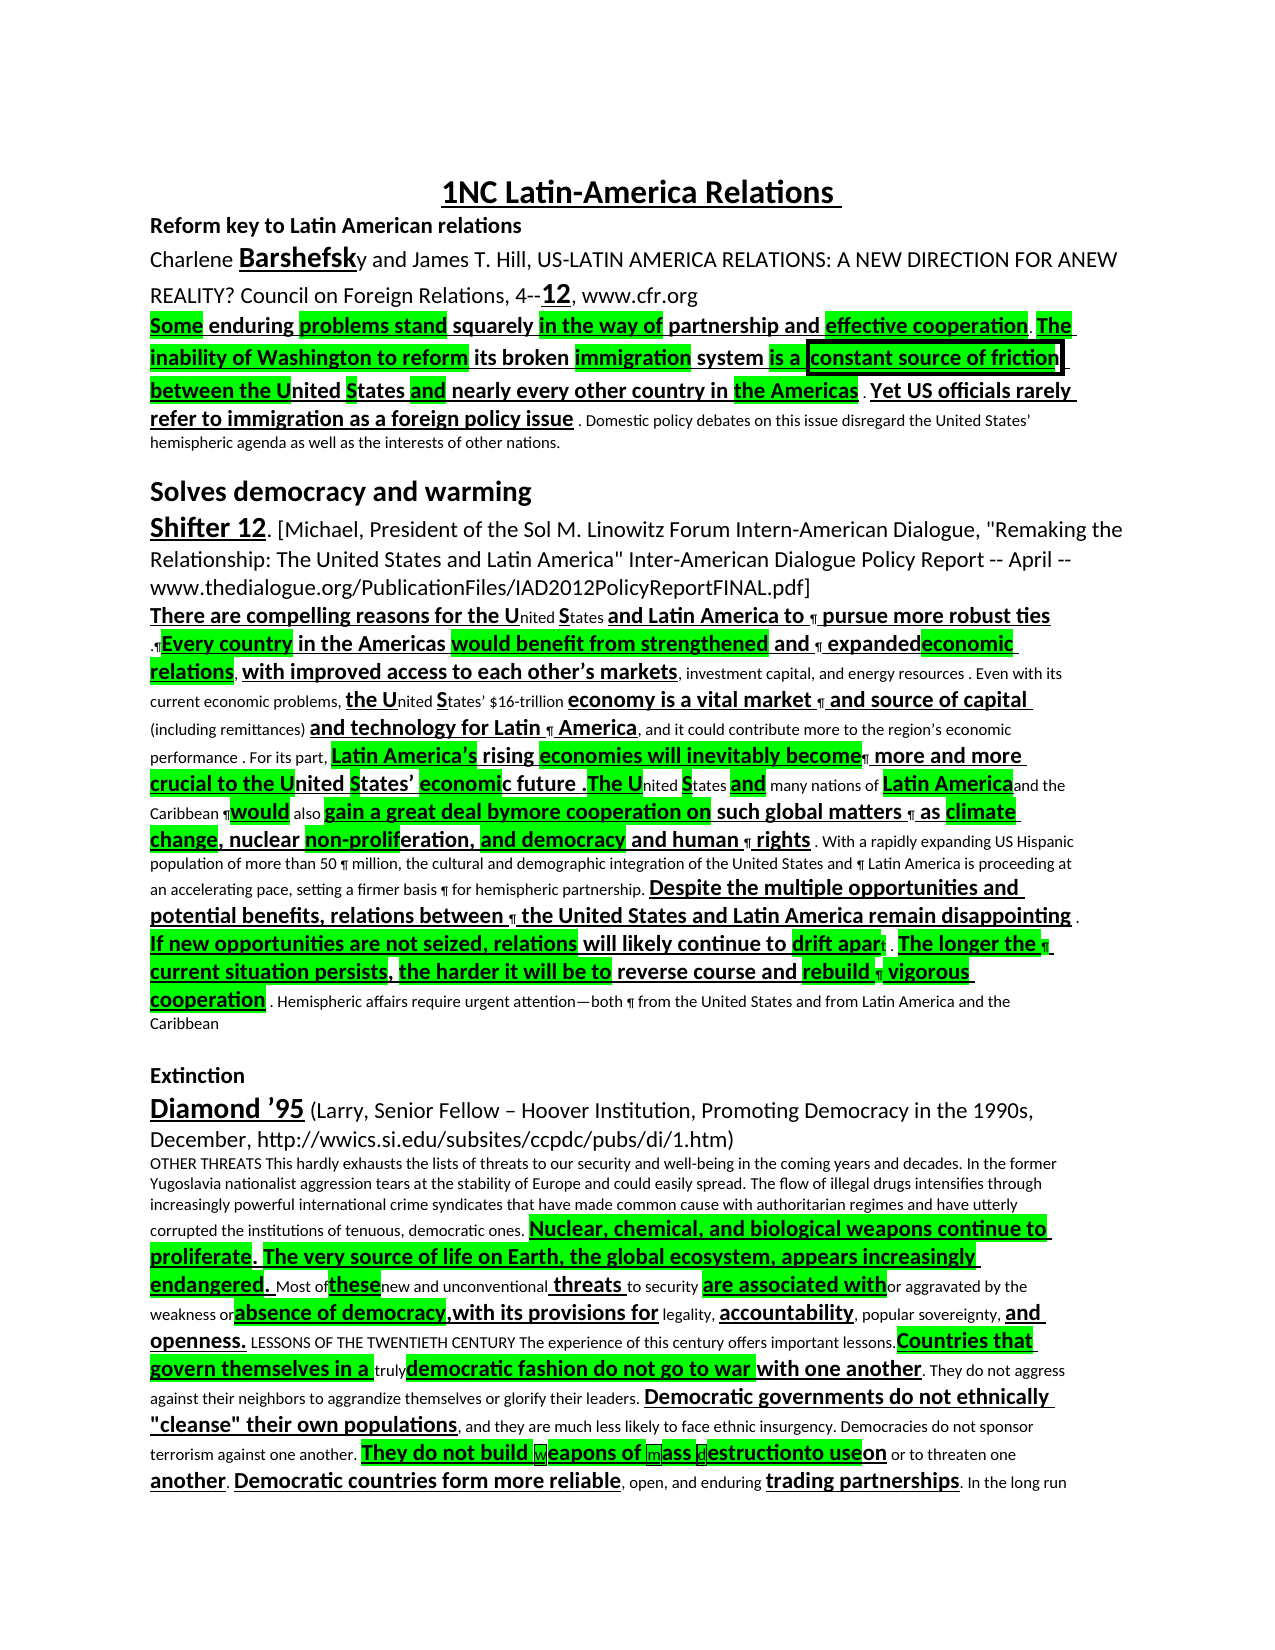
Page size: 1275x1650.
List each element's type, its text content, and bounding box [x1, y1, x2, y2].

text Some enduring problems stand squarely in the way of partnership and effective cooperation. The inability of Washington to reform its broken immigration system is a constant source of friction between the United States and nearly every other country in the Americas . Yet US officials rarely refer to immigration as a foreign policy issue . Domestic policy debates on this issue disregard the United States’ hemispheric agenda as well as the interests of other nations. [150, 311, 1080, 453]
text Extinction [150, 1062, 1125, 1090]
text Diamond ’95 (Larry, Senior Fellow – Hoover Institution, Promoting Democracy in the 1990s, December, http://wwics.si.edu/subsites/ccpdc/pubs/di/1.htm) [150, 1090, 1125, 1153]
subtitle 1NC Latin-America Relations [150, 171, 1125, 212]
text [150, 1153, 1080, 1494]
text Charlene Barshefsky and James T. Hill, US-LATIN AMERICA RELATIONS: A NEW DIRECTION FOR ANEW REALITY? Council on Foreign Relations, 4--12, www.cfr.org [150, 239, 1125, 311]
subtitle Solves democracy and warming [150, 473, 1125, 509]
text Shifter 12. [Michael, President of the Sol M. Linowitz Forum Intern-American Dialogue, "Remaking the Relationship: The United States and Latin America" Inter-American Dialogue Policy Report -- April -- www.thedialogue.org/PublicationFiles/IAD2012PolicyReportFINAL.pdf] [150, 509, 1125, 601]
text Reform key to Latin American relations [150, 212, 1125, 239]
text There are compelling reasons for the United States and Latin America to ¶ pursue more robust ties .¶Every country in the Americas would benefit from strengthened and ¶ expandedeconomic relations, with improved access to each other’s markets, investment capital, and energy resources . Even with its current economic problems, the United States’ $16-trillion economy is a vital market ¶ and source of capital (including remittances) and technology for Latin ¶ America, and it could contribute more to the region’s economic performance . For its part, Latin America’s rising economies will inevitably become¶ more and more crucial to the United States’ economic future .The United States and many nations of Latin Americaand the Caribbean ¶would also gain a great deal bymore cooperation on such global matters ¶ as climate change, nuclear non-proliferation, and democracy and human ¶ rights . With a rapidly expanding US Hispanic population of more than 50 ¶ million, the cultural and demographic integration of the United States and ¶ Latin America is proceeding at an accelerating pace, setting a firmer basis ¶ for hemispheric partnership. Despite the multiple opportunities and potential benefits, relations between ¶ the United States and Latin America remain disappointing . If new opportunities are not seized, relations will likely continue to drift apart . The longer the ¶ current situation persists, the harder it will be to reverse course and rebuild ¶ vigorous cooperation . Hemispheric affairs require urgent attention—both ¶ from the United States and from Latin America and the Caribbean [150, 601, 1080, 1034]
